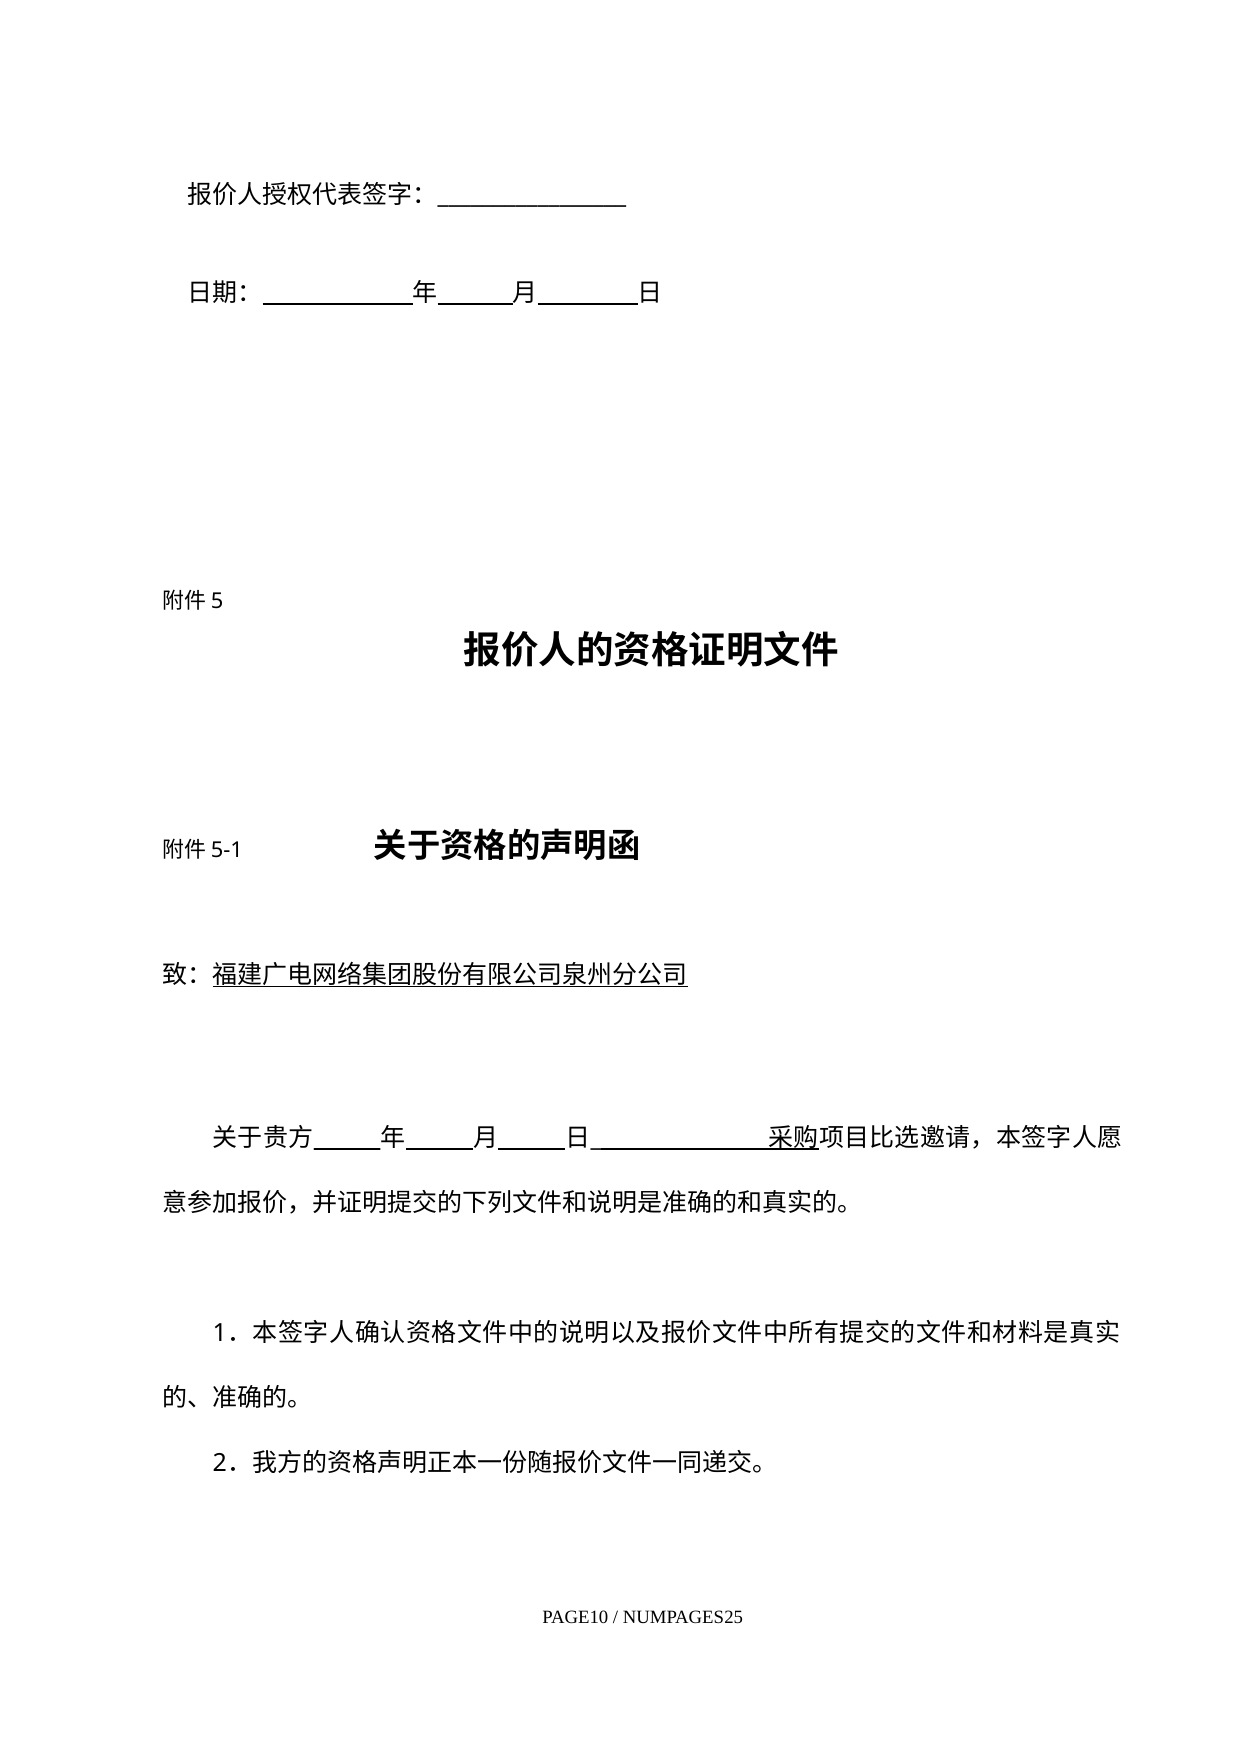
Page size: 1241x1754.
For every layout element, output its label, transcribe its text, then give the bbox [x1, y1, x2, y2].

text 2．我方的资格声明正本一份随报价文件一同递交。 [162, 1428, 1122, 1493]
text 报价人的资格证明文件 [162, 615, 1122, 680]
text 附件5 [162, 583, 1122, 615]
text 报价人授权代表签字：_________________ [162, 160, 1122, 225]
text 致：福建广电网络集团股份有限公司泉州分公司 [162, 940, 1122, 1005]
text 附件5-1 关于资格的声明函 [162, 810, 1122, 875]
text 1．本签字人确认资格文件中的说明以及报价文件中所有提交的文件和材料是真实的、准确的。 [162, 1298, 1122, 1428]
text 日期： 年 月 日 [162, 258, 1122, 323]
text 关于贵方______年______月______日________________采购项目比选邀请，本签字人愿意参加报价，并证明提交的下列文件和说明是准确的和真实的。 [162, 1103, 1122, 1233]
